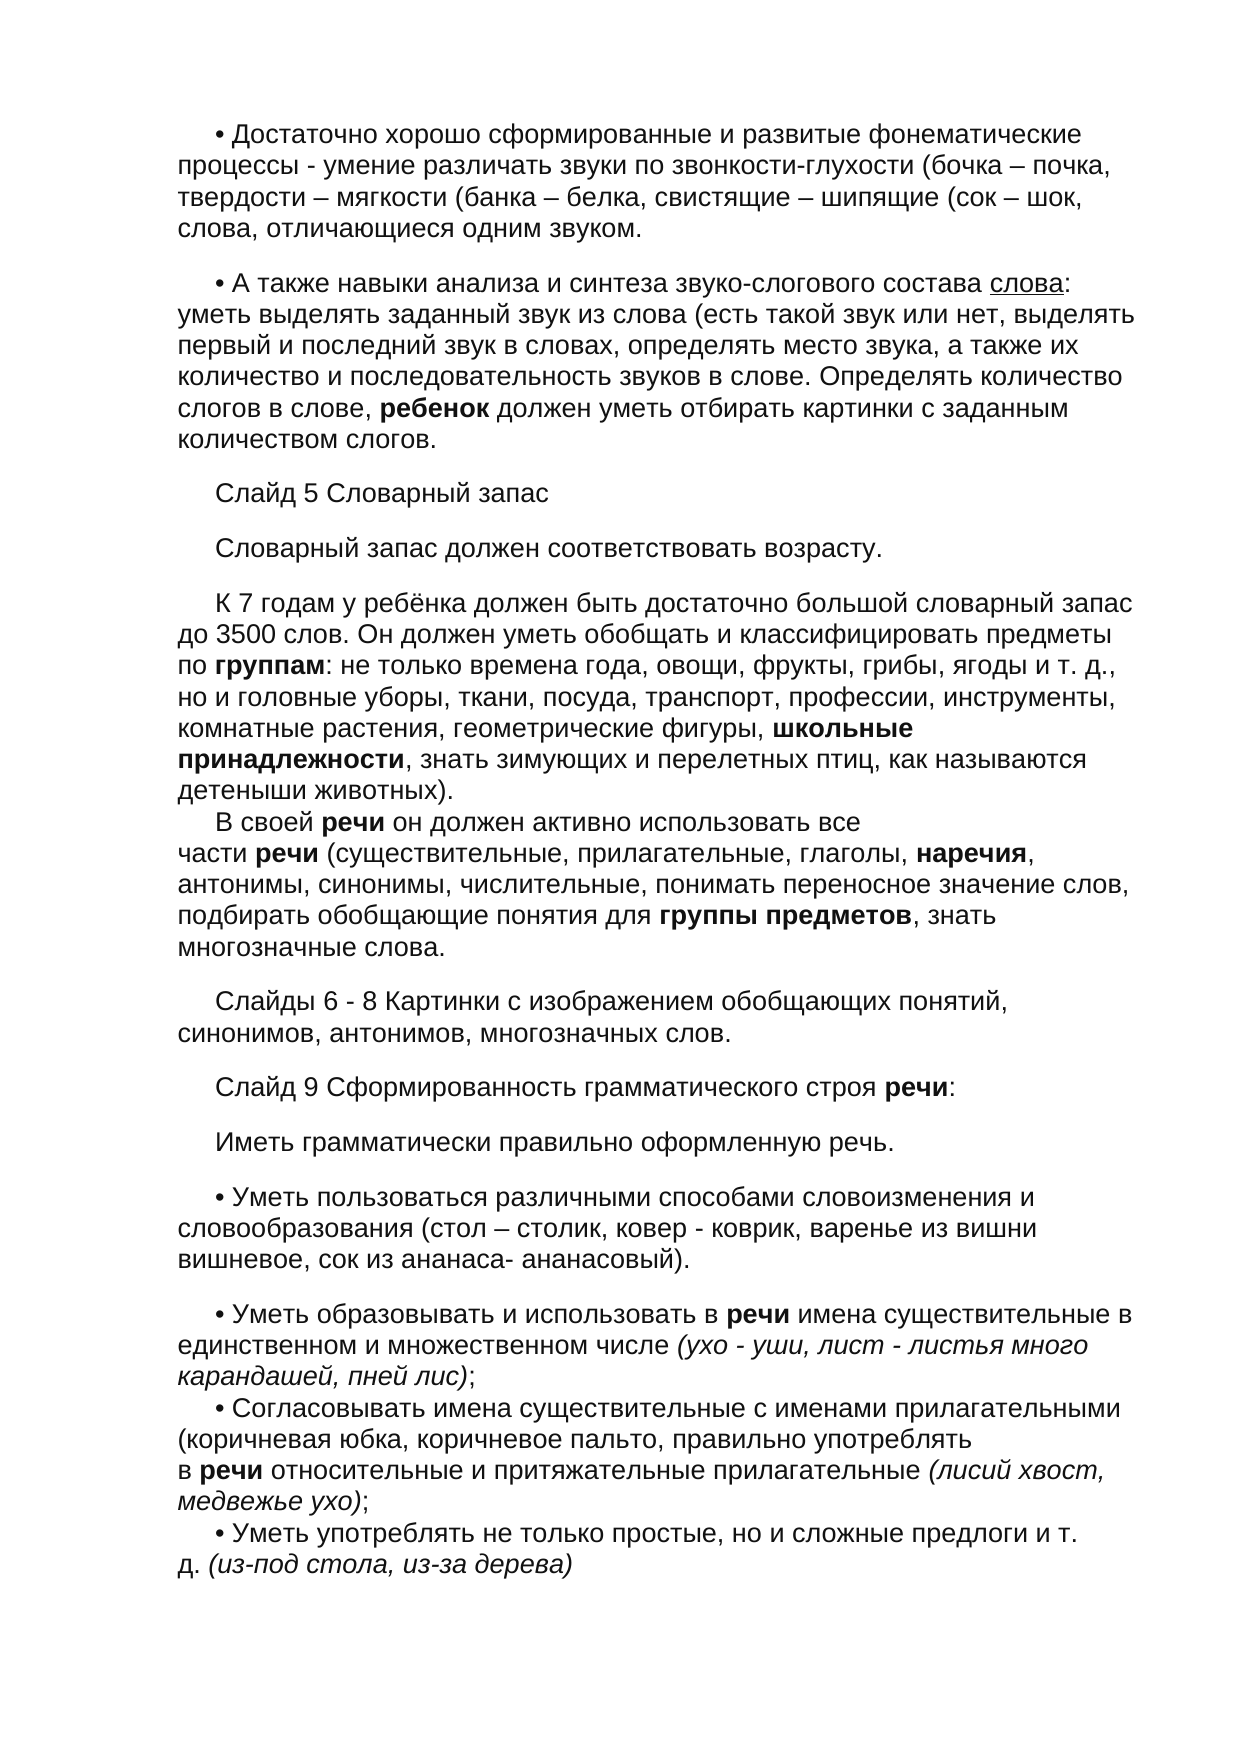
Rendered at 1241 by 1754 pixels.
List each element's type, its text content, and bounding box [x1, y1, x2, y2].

text Иметь грамматически правильно оформленную речь. [177, 1126, 1152, 1157]
text К 7 годам у ребёнка должен быть достаточно большой словарный запас до 3500 слов. Он должен уметь обобщать и классифицировать предметы по группам: не только времена года, овощи, фрукты, грибы, ягоды и т. д., но и головные уборы, ткани, посуда, транспорт, профессии, инструменты, комнатные растения, геометрические фигуры, школьные принадлежности, знать зимующих и перелетных птиц, как называются детеныши животных). [177, 587, 1152, 806]
text Словарный запас должен соответствовать возрасту. [177, 532, 1152, 563]
text • А также навыки анализа и синтеза звуко-слогового состава слова: уметь выделять заданный звук из слова (есть такой звук или нет, выделять первый и последний звук в словах, определять место звука, а также их количество и последовательность звуков в слове. Определять количество слогов в слове, ребенок должен уметь отбирать картинки с заданным количеством слогов. [177, 267, 1152, 454]
text Слайд 5 Словарный запас [177, 477, 1152, 509]
text Слайды 6 - 8 Картинки с изображением обобщающих понятий, синонимов, антонимов, многозначных слов. [177, 985, 1152, 1048]
text Слайд 9 Сформированность грамматического строя речи: [177, 1071, 1152, 1102]
text В своей речи он должен активно использовать все части речи (существительные, прилагательные, глаголы, наречия, антонимы, синонимы, числительные, понимать переносное значение слов, подбирать обобщающие понятия для группы предметов, знать многозначные слова. [177, 806, 1152, 962]
text • Уметь пользоваться различными способами словоизменения и словообразования (стол – столик, ковер - коврик, варенье из вишни вишневое, сок из ананаса- ананасовый). [177, 1181, 1152, 1274]
text • Уметь употреблять не только простые, но и сложные предлоги и т. д. (из-под стола, из-за дерева) [177, 1517, 1152, 1579]
text • Согласовывать имена существительные с именами прилагательными (коричневая юбка, коричневое пальто, правильно употреблять в речи относительные и притяжательные прилагательные (лисий хвост, медвежье ухо); [177, 1392, 1152, 1517]
text • Уметь образовывать и использовать в речи имена существительные в единственном и множественном числе (ухо - уши, лист - листья много карандашей, пней лис); [177, 1298, 1152, 1392]
text • Достаточно хорошо сформированные и развитые фонематические процессы - умение различать звуки по звонкости-глухости (бочка – почка, твердости – мягкости (банка – белка, свистящие – шипящие (сок – шок, слова, отличающиеся одним звуком. [177, 118, 1152, 243]
